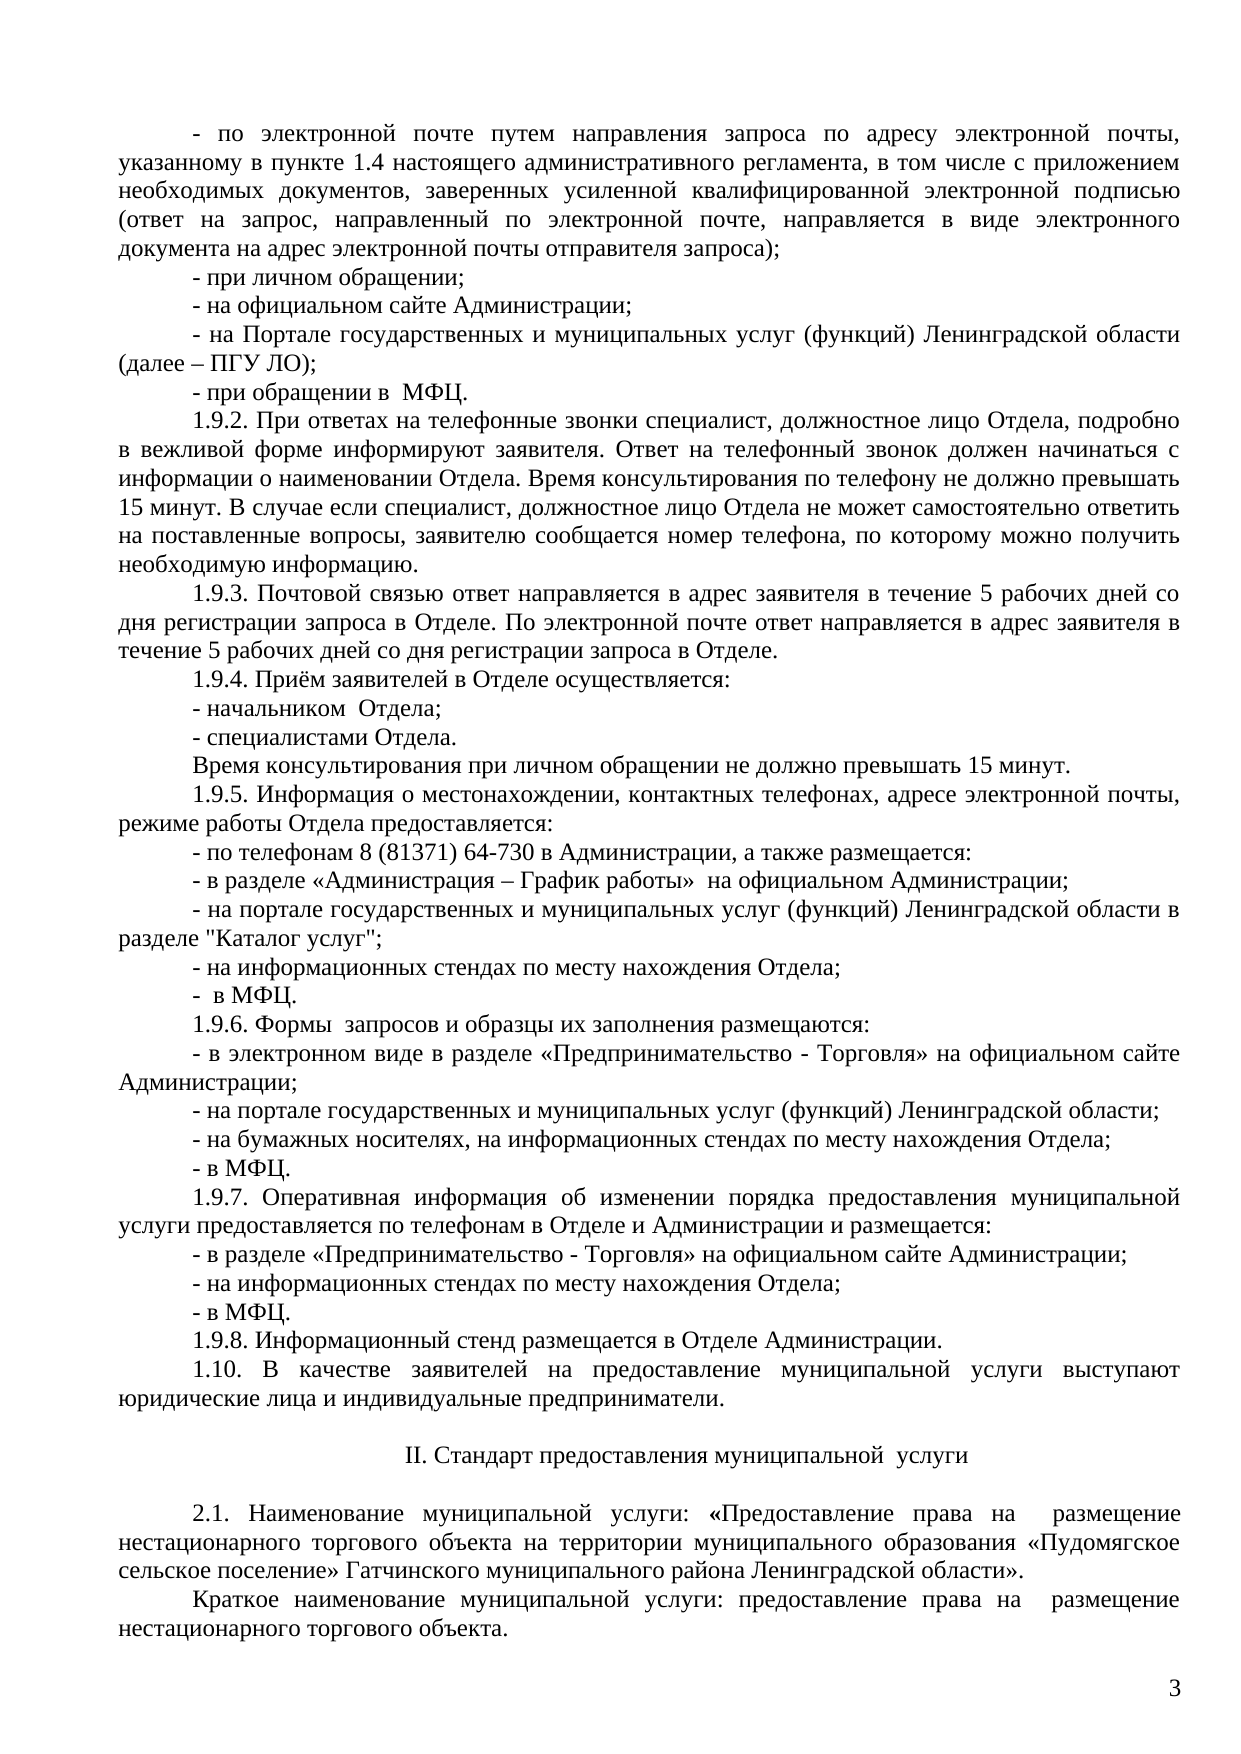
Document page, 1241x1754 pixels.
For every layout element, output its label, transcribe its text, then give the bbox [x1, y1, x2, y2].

text 1.9.8. Информационный стенд размещается в Отделе Администрации. [118, 1326, 1181, 1354]
text Краткое наименование муниципальной услуги: предоставление права на размещение нестационарного торгового объекта. [118, 1584, 1181, 1642]
text - начальником Отдела; [118, 693, 1181, 722]
text - на Портале государственных и муниципальных услуг (функций) Ленинградской области (далее – ПГУ ЛО); [118, 319, 1181, 377]
text - специалистами Отдела. [118, 722, 1181, 751]
text - по электронной почте путем направления запроса по адресу электронной почты, указанному в пункте 1.4 настоящего административного регламента, в том числе с приложением необходимых документов, заверенных усиленной квалифицированной электронной подписью (ответ на запрос, направленный по электронной почте, направляется в виде электронного документа на адрес электронной почты отправителя запроса); [118, 118, 1181, 262]
text 1.9.4. Приём заявителей в Отделе осуществляется: [118, 664, 1181, 693]
text 1.9.5. Информация о местонахождении, контактных телефонах, адресе электронной почты, режиме работы Отдела предоставляется: [118, 779, 1181, 837]
text - по телефонам 8 (81371) 64-730 в Администрации, а также размещается: [118, 837, 1181, 866]
text - на портале государственных и муниципальных услуг (функций) Ленинградской области в разделе "Каталог услуг"; [118, 894, 1181, 952]
text - на информационных стендах по месту нахождения Отдела; [118, 952, 1181, 981]
text 1.9.6. Формы запросов и образцы их заполнения размещаются: [118, 1009, 1181, 1038]
text - при обращении в МФЦ. [118, 377, 1181, 406]
text 2.1. Наименование муниципальной услуги: «Предоставление права на размещение нестационарного торгового объекта на территории муниципального образования «Пудомягское сельское поселение» Гатчинского муниципального района Ленинградской области». [118, 1498, 1181, 1584]
text - в разделе «Предпринимательство - Торговля» на официальном сайте Администрации; [118, 1239, 1181, 1268]
text - в МФЦ. [118, 1297, 1181, 1326]
text - при личном обращении; [118, 262, 1181, 291]
text - в МФЦ. [118, 981, 1181, 1009]
text - в электронном виде в разделе «Предпринимательство - Торговля» на официальном сайте Администрации; [118, 1038, 1181, 1096]
text - на официальном сайте Администрации; [118, 291, 1181, 319]
text - на информационных стендах по месту нахождения Отдела; [118, 1268, 1181, 1297]
text - в разделе «Администрация – График работы» на официальном Администрации; [118, 866, 1181, 894]
text - на портале государственных и муниципальных услуг (функций) Ленинградской области; [118, 1096, 1181, 1124]
text 1.9.7. Оперативная информация об изменении порядка предоставления муниципальной услуги предоставляется по телефонам в Отделе и Администрации и размещается: [118, 1182, 1181, 1239]
text Время консультирования при личном обращении не должно превышать 15 минут. [118, 751, 1181, 779]
text 1.10. В качестве заявителей на предоставление муниципальной услуги выступают юридические лица и индивидуальные предприниматели. [118, 1354, 1181, 1412]
text - в МФЦ. [118, 1153, 1181, 1182]
text 1.9.3. Почтовой связью ответ направляется в адрес заявителя в течение 5 рабочих дней со дня регистрации запроса в Отделе. По электронной почте ответ направляется в адрес заявителя в течение 5 рабочих дней со дня регистрации запроса в Отделе. [118, 578, 1181, 664]
text - на бумажных носителях, на информационных стендах по месту нахождения Отдела; [118, 1124, 1181, 1153]
text 1.9.2. При ответах на телефонные звонки специалист, должностное лицо Отдела, подробно в вежливой форме информируют заявителя. Ответ на телефонный звонок должен начинаться с информации о наименовании Отдела. Время консультирования по телефону не должно превышать 15 минут. В случае если специалист, должностное лицо Отдела не может самостоятельно ответить на поставленные вопросы, заявителю сообщается номер телефона, по которому можно получить необходимую информацию. [118, 406, 1181, 578]
text II. Стандарт предоставления муниципальной услуги [118, 1441, 1181, 1469]
